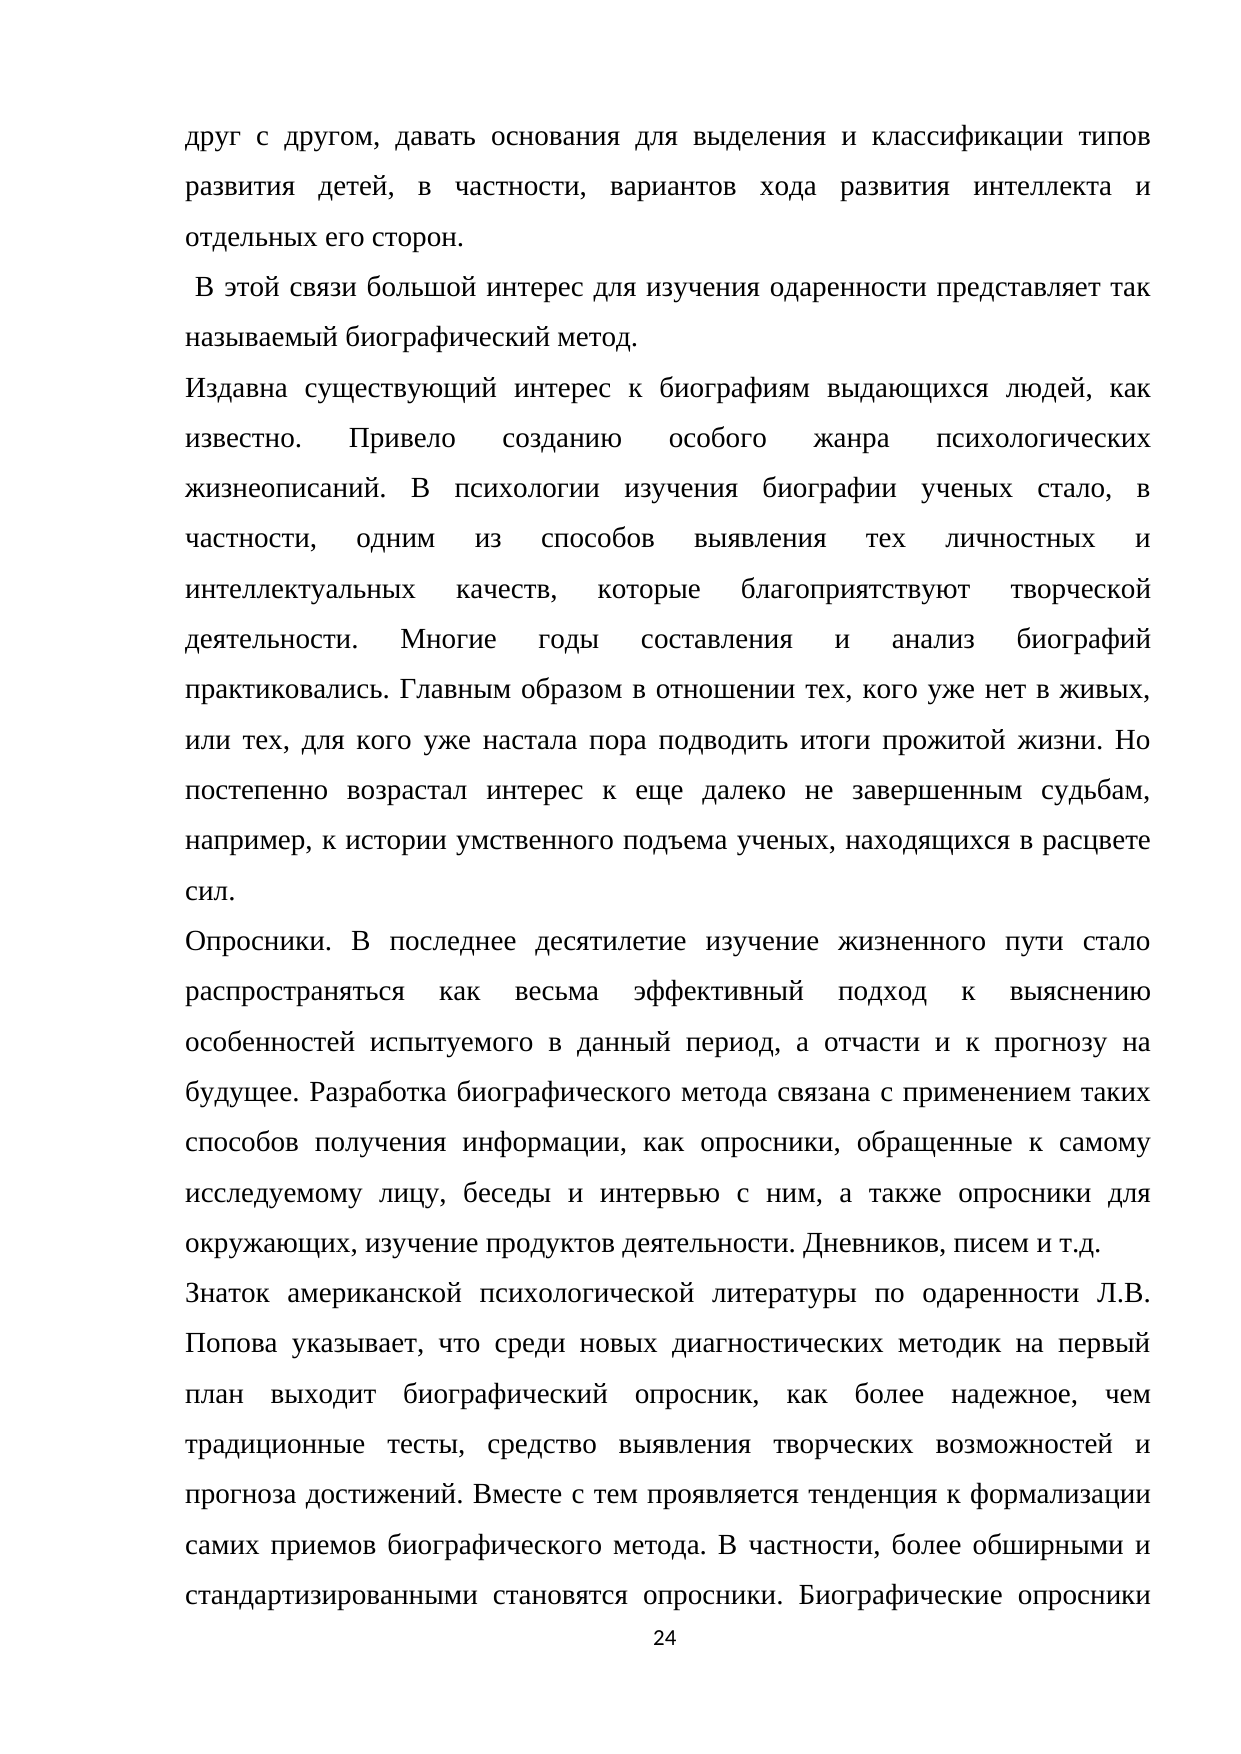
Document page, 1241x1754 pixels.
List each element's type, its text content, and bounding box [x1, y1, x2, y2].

text Издавна существующий интерес к биографиям выдающихся людей, как известно. Привело созданию особого жанра психологических жизнеописаний. В психологии изучения биографии ученых стало, в частности, одним из способов выявления тех личностных и интеллектуальных качеств, которые благоприятствуют творческой деятельности. Многие годы составления и анализ биографий практиковались. Главным образом в отношении тех, кого уже нет в живых, или тех, для кого уже настала пора подводить итоги прожитой жизни. Но постепенно возрастал интерес к еще далеко не завершенным судьбам, например, к истории умственного подъема ученых, находящихся в расцвете сил. [185, 370, 1152, 906]
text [185, 118, 1152, 252]
text В этой связи большой интерес для изучения одаренности представляет так называемый биографический метод. [185, 269, 1152, 353]
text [185, 1275, 1152, 1611]
text Опросники. В последнее десятилетие изучение жизненного пути стало распространяться как весьма эффективный подход к выяснению особенностей испытуемого в данный период, а отчасти и к прогнозу на будущее. Разработка биографического метода связана с применением таких способов получения информации, как опросники, обращенные к самому исследуемому лицу, беседы и интервью с ним, а также опросники для окружающих, изучение продуктов деятельности. Дневников, писем и т.д. [185, 923, 1152, 1258]
